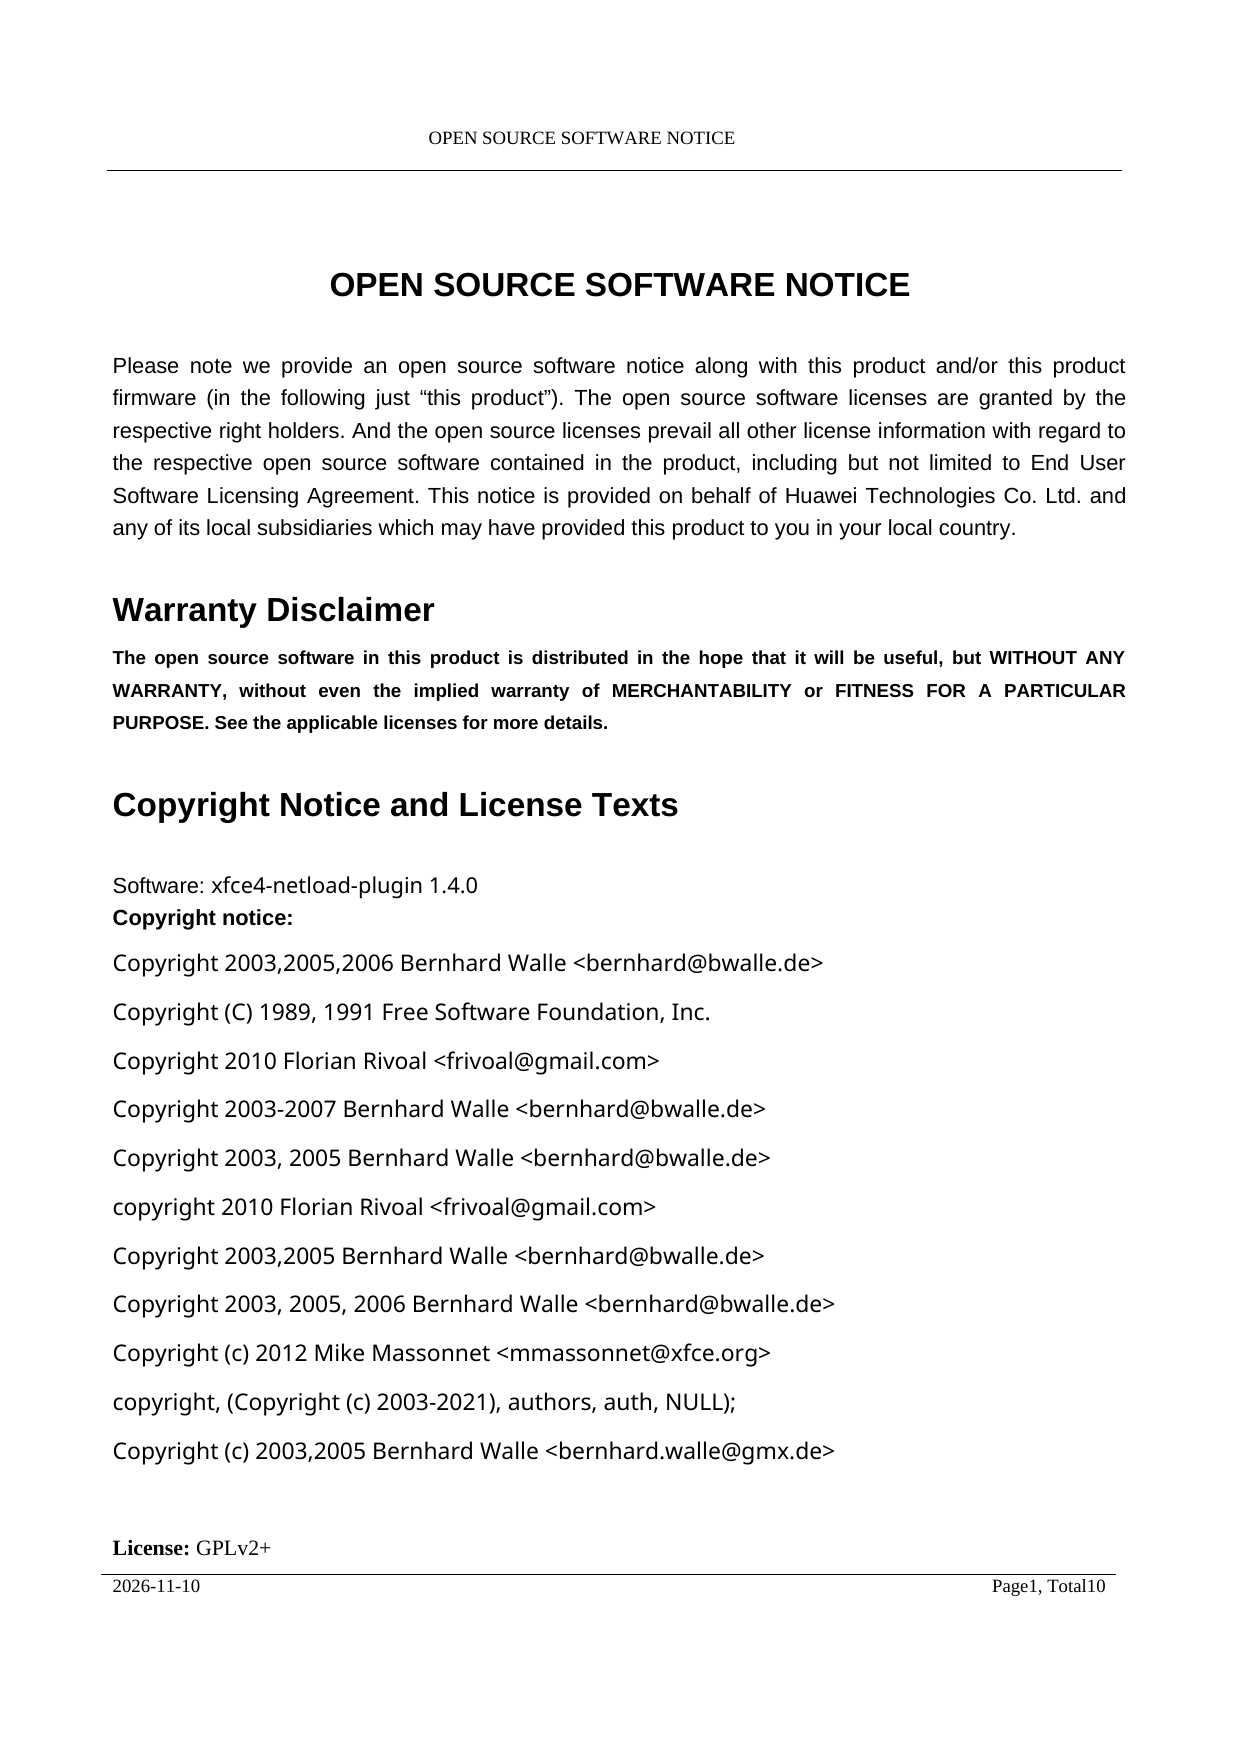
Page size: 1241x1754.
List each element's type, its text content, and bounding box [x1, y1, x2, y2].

text Copyright 2003,2005,2006 Bernhard Walle <bernhard@bwalle.de> Copyright (C) 1989, 1991 Free Software Foundation, Inc. Copyright 2010 Florian Rivoal <frivoal@gmail.com> Copyright 2003-2007 Bernhard Walle <bernhard@bwalle.de> Copyright 2003, 2005 Bernhard Walle <bernhard@bwalle.de> copyright 2010 Florian Rivoal <frivoal@gmail.com> Copyright 2003,2005 Bernhard Walle <bernhard@bwalle.de> Copyright 2003, 2005, 2006 Bernhard Walle <bernhard@bwalle.de> Copyright (c) 2012 Mike Massonnet <mmassonnet@xfce.org> copyright, (Copyright (c) 2003-2021), authors, auth, NULL); Copyright (c) 2003,2005 Bernhard Walle <bernhard.walle@gmx.de> [112, 947, 1128, 1515]
text Warranty Disclaimer [112, 576, 1128, 641]
text Copyright notice: [112, 901, 1128, 934]
text License: GPLv2+ [112, 1532, 1128, 1564]
text Please note we provide an open source software notice along with this product and/or this product firmware (in the following just “this product”). The open source software licenses are granted by the respective right holders. And the open source licenses prevail all other license information with regard to the respective open source software contained in the product, including but not limited to End User Software Licensing Agreement. This notice is provided on behalf of Huawei Technologies Co. Ltd. and any of its local subsidiaries which may have provided this product to you in your local country. [112, 349, 1128, 544]
text Copyright Notice and License Texts [112, 771, 1128, 836]
text OPEN SOURCE SOFTWARE NOTICE [112, 251, 1128, 316]
text The open source software in this product is distributed in the hope that it will be useful, but WITHOUT ANY WARRANTY, without even the implied warranty of MERCHANTABILITY or FITNESS FOR A PARTICULAR PURPOSE. See the applicable licenses for more details. [112, 641, 1128, 739]
text Software: xfce4-netload-plugin 1.4.0 [112, 869, 1128, 901]
